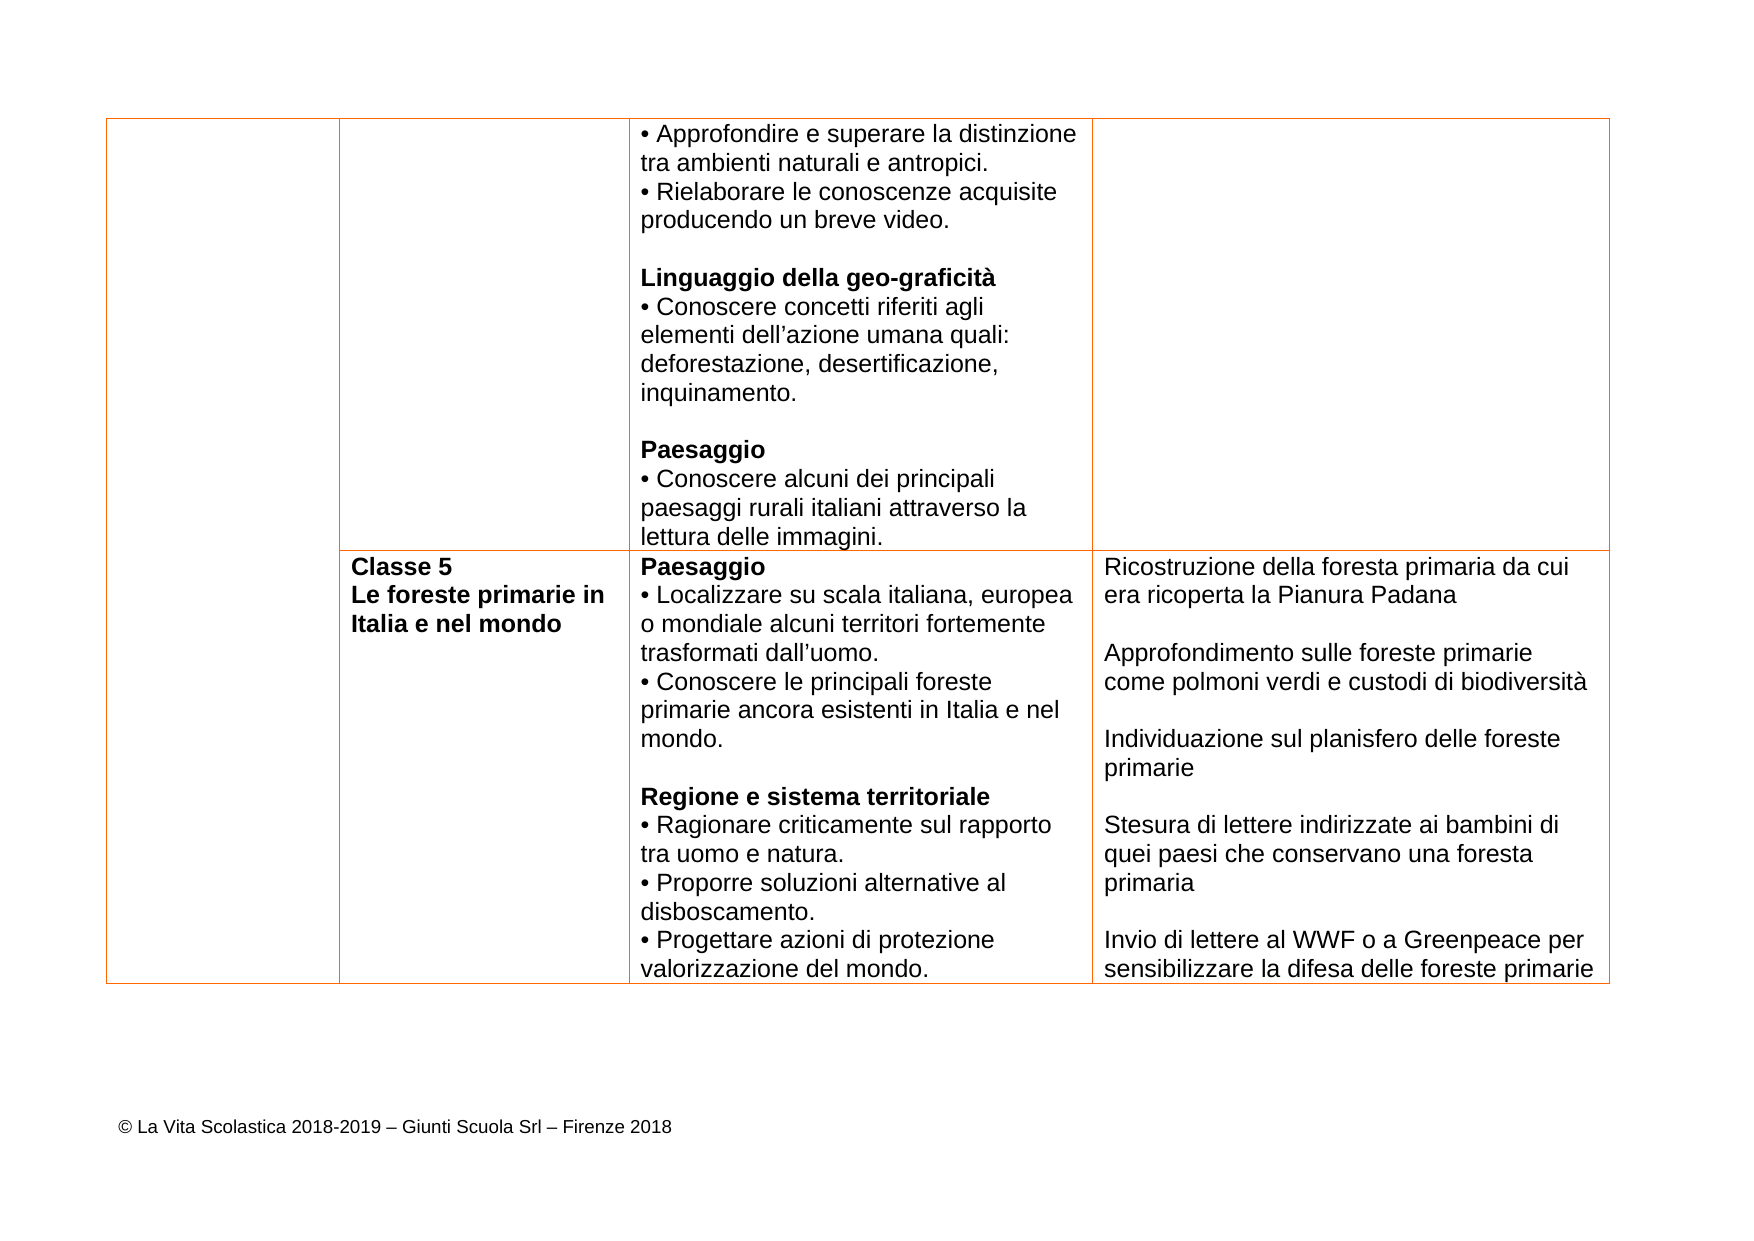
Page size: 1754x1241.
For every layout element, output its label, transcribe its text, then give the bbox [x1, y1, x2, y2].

table_cell Ricostruzione della foresta primaria da cui era ricoperta la Pianura Padana Approfondimento sulle foreste primarie come polmoni verdi e custodi di biodiversità Individuazione sul planisfero delle foreste primarie Stesura di lettere indirizzate ai bambini di quei paesi che conservano una foresta primaria Invio di lettere al WWF o a Greenpeace per sensibilizzare la difesa delle foreste primarie [1093, 551, 1609, 983]
table_cell Classe 5 Le foreste primarie in Italia e nel mondo [340, 551, 629, 983]
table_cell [630, 119, 1092, 550]
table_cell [340, 119, 629, 550]
table_cell Paesaggio • Localizzare su scala italiana, europea o mondiale alcuni territori fortemente trasformati dall’uomo. • Conoscere le principali foreste primarie ancora esistenti in Italia e nel mondo. Regione e sistema territoriale • Ragionare criticamente sul rapporto tra uomo e natura. • Proporre soluzioni alternative al disboscamento. • Progettare azioni di protezione valorizzazione del mondo. [630, 551, 1092, 983]
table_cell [1093, 119, 1609, 550]
